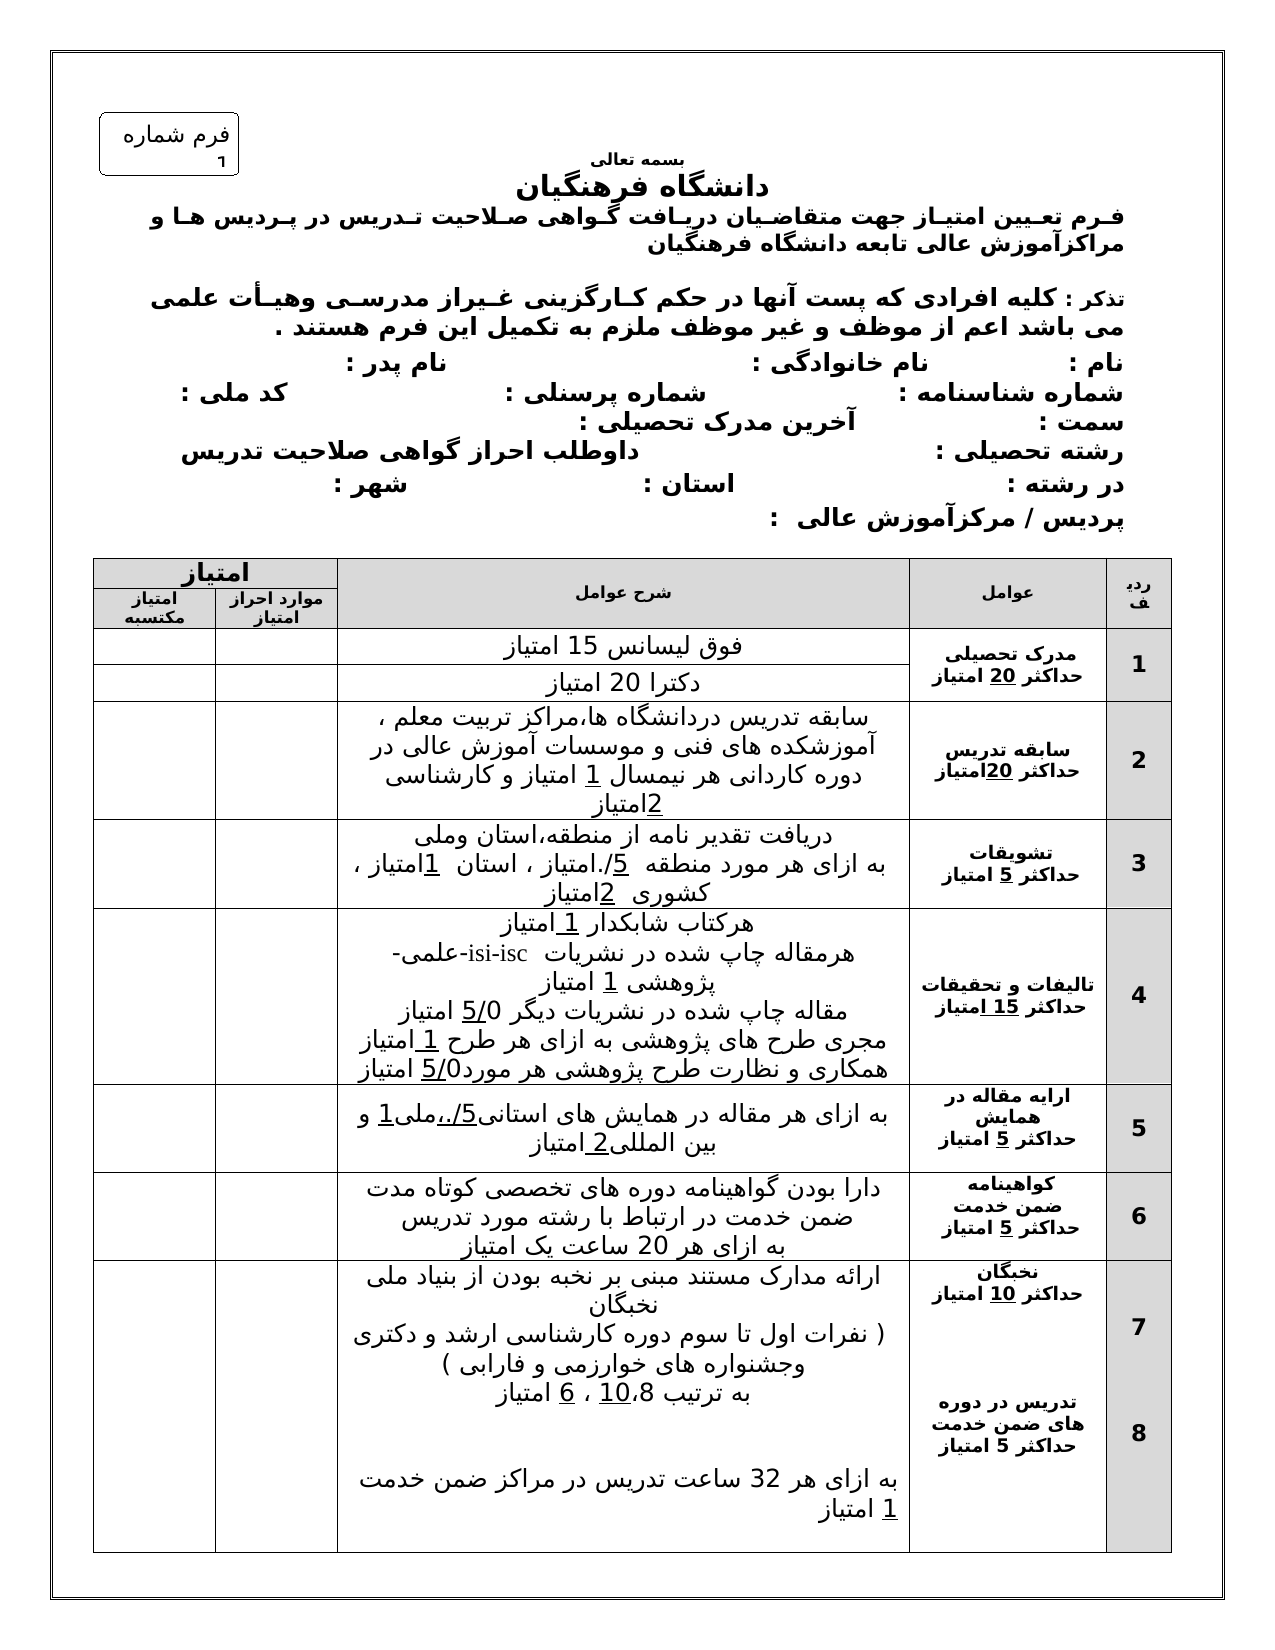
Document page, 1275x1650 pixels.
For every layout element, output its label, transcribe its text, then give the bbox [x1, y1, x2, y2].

text فرم تعیین امتیاز جهت متقاضیان دریافت گواهی صلاحیت تدریس در پردیس ها و مراکزآموزش عالی تابعه دانشگاه فرهنگیان [150, 203, 1125, 257]
table_header امتیاز [94, 559, 337, 588]
table_cell 2 [1107, 702, 1171, 819]
table_cell [216, 1085, 337, 1172]
table_cell تشویقات حداکثر 5 امتیاز [910, 820, 1106, 907]
text رشته تحصیلی : داوطلب احراز گواهی صلاحیت تدریس در رشته : استان : شهر : پردیس / مرکزآموزش عالی : [150, 436, 1125, 532]
text بسمه تعالی [239, 150, 1125, 169]
table_cell [94, 909, 215, 1083]
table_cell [910, 1261, 1106, 1552]
table_header شرح عوامل [338, 559, 909, 628]
table_cell کواهینامه ضمن خدمت حداکثر 5 امتیاز [910, 1173, 1106, 1260]
table_cell [216, 820, 337, 907]
table_cell 1 [1107, 629, 1171, 701]
table_cell 5 [1107, 1085, 1171, 1172]
table_header عوامل [910, 559, 1106, 628]
table_cell [216, 702, 337, 819]
table_cell [216, 909, 337, 1083]
table_cell [94, 1085, 215, 1172]
table_cell هرکتاب شابکدار 1 امتیاز هرمقاله چاپ شده در نشریات isi-isc-علمی-پژوهشی 1 امتیاز مقاله چاپ شده در نشریات دیگر 5/0 امتیاز مجری طرح های پژوهشی به ازای هر طرح 1 امتیاز همکاری و نظارت طرح پژوهشی هر مورد5/0 امتیاز [338, 909, 909, 1083]
table_cell دکترا 20 امتیاز [338, 665, 909, 701]
table_cell مدرک تحصیلی حداکثر 20 امتیاز [910, 629, 1106, 701]
table_cell 3 [1107, 820, 1171, 907]
table_cell دریافت تقدیر نامه از منطقه،استان وملی به ازای هر مورد منطقه 5/.امتیاز ، استان 1امتیاز ، کشوری 2امتیاز [338, 820, 909, 907]
table_cell به ازای هر مقاله در همایش های استانی5/.،ملی1 و بین المللی2 امتیاز [338, 1085, 909, 1172]
table_cell [94, 665, 215, 701]
text نام : نام خانوادگی : نام پدر : شماره شناسنامه : شماره پرسنلی : کد ملی : سمت : آخرین مدرک تحصیلی : [150, 349, 1125, 436]
table_cell [216, 629, 337, 663]
text دانشگاه فرهنگیان [150, 169, 1125, 203]
table_cell فوق لیسانس 15 امتیاز [338, 629, 909, 663]
table_cell [94, 1173, 215, 1260]
table_cell سابقه تدریس حداکثر 20امتیاز [910, 702, 1106, 819]
text تذکر : کلیه افرادی که پست آنها در حکم کارگزینی غیراز مدرسی وهیأت علمی می باشد اعم از موظف و غیر موظف ملزم به تکمیل این فرم هستند . [150, 283, 1125, 341]
table_cell [94, 820, 215, 907]
table_cell امتیاز مکتسبه [94, 589, 215, 628]
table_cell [338, 1261, 909, 1552]
table_cell [94, 629, 215, 663]
table_cell 4 [1107, 909, 1171, 1083]
table_cell ارایه مقاله در همایش حداکثر 5 امتیاز [910, 1085, 1106, 1172]
table_cell دارا بودن گواهینامه دوره های تخصصی کوتاه مدت ضمن خدمت در ارتباط با رشته مورد تدریس به ازای هر 20 ساعت یک امتیاز [338, 1173, 909, 1260]
table_cell [216, 1261, 337, 1552]
table_cell [216, 665, 337, 701]
table_cell تالیفات و تحقیقات حداکثر 15 امتیاز [910, 909, 1106, 1083]
table_cell 7 8 [1107, 1261, 1171, 1552]
table_cell 6 [1107, 1173, 1171, 1260]
table_cell [216, 1173, 337, 1260]
table_header ردیف [1107, 559, 1171, 628]
table_cell موارد احراز امتیاز [216, 589, 337, 628]
table_cell [94, 702, 215, 819]
table_cell سابقه تدریس دردانشگاه ها،مراکز تربیت معلم ، آموزشکده های فنی و موسسات آموزش عالی در دوره کاردانی هر نیمسال 1 امتیاز و کارشناسی 2امتیاز [338, 702, 909, 819]
table_cell [94, 1261, 215, 1552]
